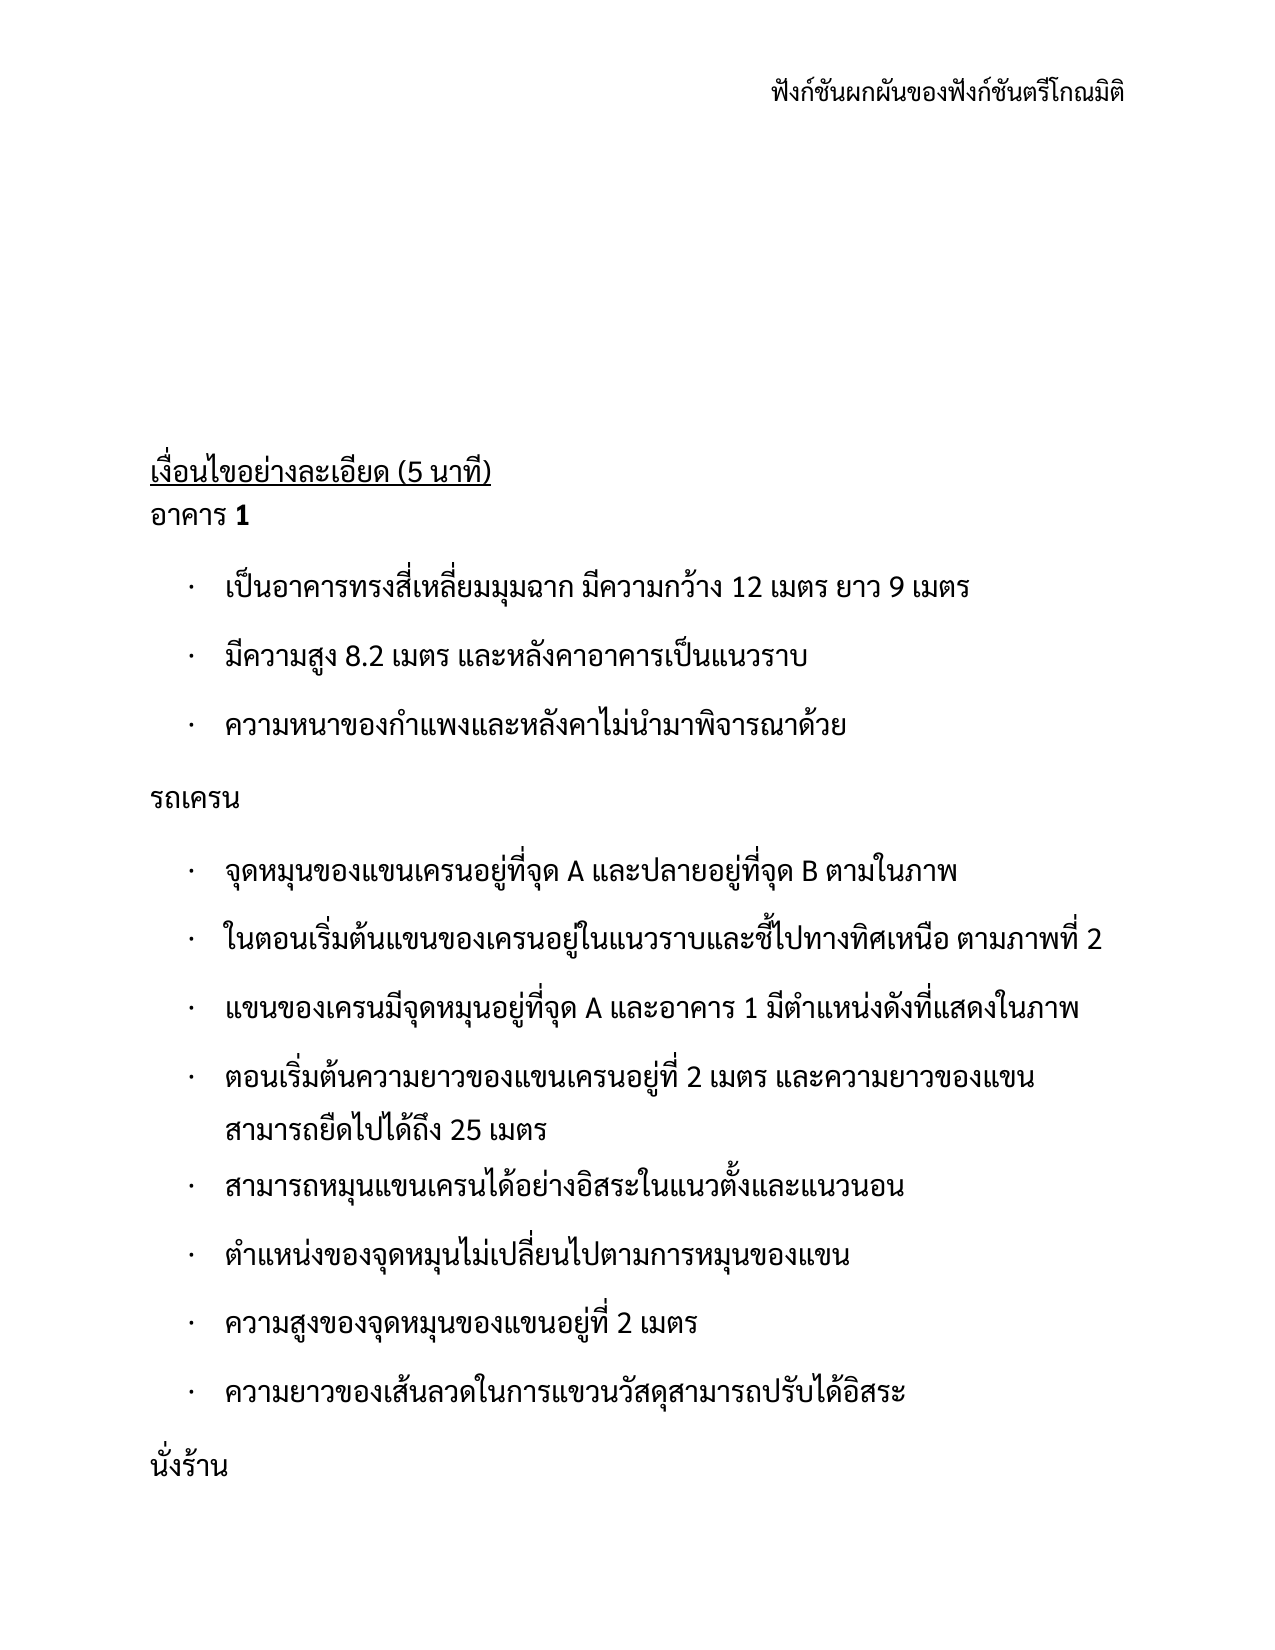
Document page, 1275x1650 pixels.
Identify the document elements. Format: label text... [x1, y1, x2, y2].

list ในตอนเริ่มต้นแขนของเครนอยู่ในแนวราบและชี้ไปทางทิศเหนือ ตามภาพที่ 2 [187, 907, 1125, 966]
list เป็นอาคารทรงสี่เหลี่ยมมุมฉาก มีความกว้าง 12 เมตร ยาว 9 เมตร [187, 555, 1125, 614]
list สามารถหมุนแขนเครนได้อย่างอิสระในแนวตั้งและแนวนอน [187, 1153, 1125, 1213]
list ความยาวของเส้นลวดในการแขวนวัสดุสามารถปรับได้อิสระ [187, 1359, 1125, 1419]
text รถเครน [150, 778, 1125, 816]
list จุดหมุนของแขนเครนอยู่ที่จุด A และปลายอยู่ที่จุด B ตามในภาพ [187, 838, 1125, 898]
list ความสูงของจุดหมุนของแขนอยู่ที่ 2 เมตร [187, 1291, 1125, 1350]
text เงื่อนไขอย่างละเอียด (5 นาที) อาคาร 1 [150, 451, 1125, 532]
list มีความสูง 8.2 เมตร และหลังคาอาคารเป็นแนวราบ [187, 623, 1125, 683]
list ตอนเริ่มต้นความยาวของแขนเครนอยู่ที่ 2 เมตร และความยาวของแขนสามารถยืดไปได้ถึง 25 เมตร [187, 1044, 1125, 1147]
list ตำแหน่งของจุดหมุนไม่เปลี่ยนไปตามการหมุนของแขน [187, 1222, 1125, 1282]
text นั่งร้าน [150, 1445, 1125, 1483]
list ความหนาของกำแพงและหลังคาไม่นำมาพิจารณาด้วย [187, 692, 1125, 752]
list แขนของเครนมีจุดหมุนอยู่ที่จุด A และอาคาร 1 มีตำแหน่งดังที่แสดงในภาพ [187, 975, 1125, 1035]
